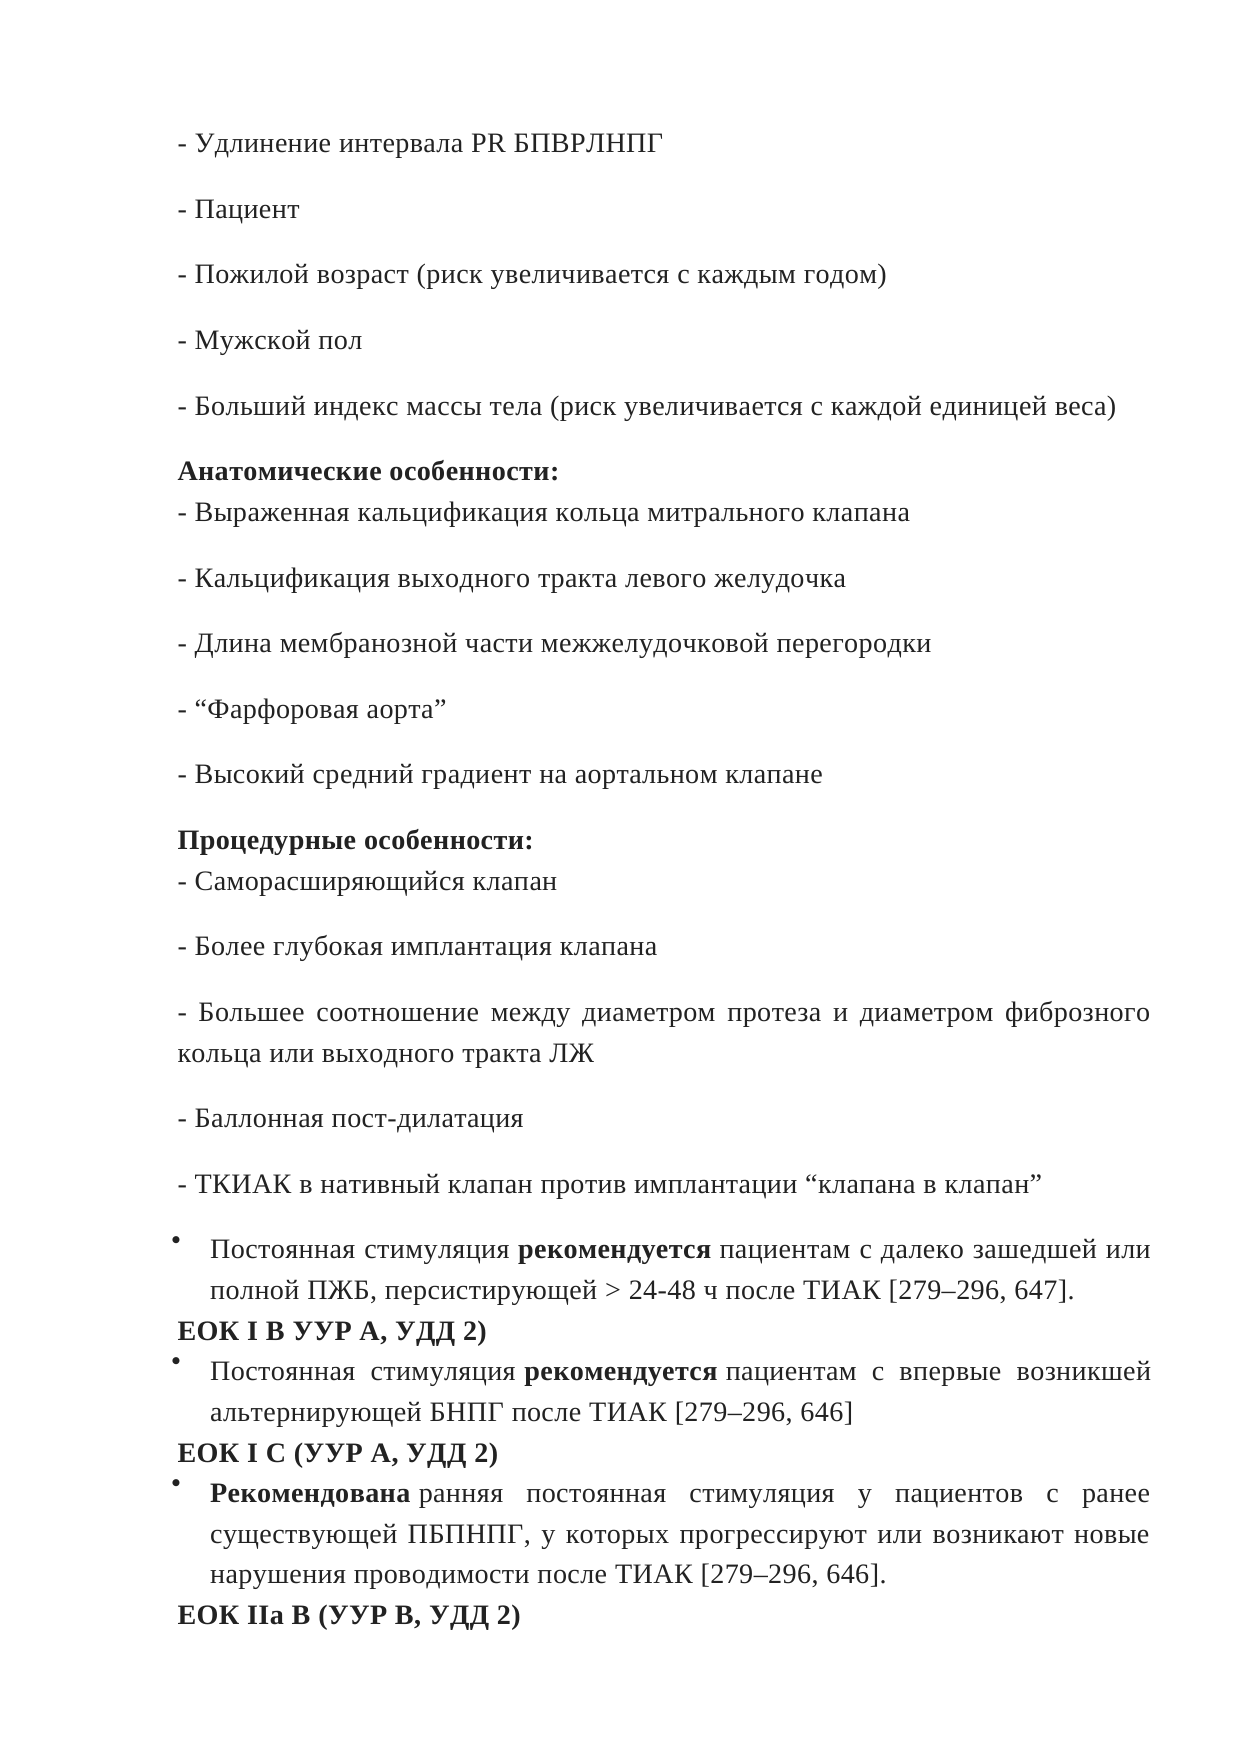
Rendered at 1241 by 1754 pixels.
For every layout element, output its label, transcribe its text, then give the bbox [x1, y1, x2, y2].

text ЕОК I B УУР А, УДД 2) [177, 1306, 1152, 1346]
text - Пожилой возраст (риск увеличивается с каждым годом) [177, 249, 1152, 290]
list Рекомендована ранняя постоянная стимуляция у пациентов с ранее существующей ПБПНПГ, у которых прогрессируют или возникают новые нарушения проводимости после ТИАК [279–296, 646]. [172, 1468, 1152, 1590]
text - Высокий средний градиент на аортальном клапане [177, 749, 1152, 790]
text - ТКИАК в нативный клапан против имплантации “клапана в клапан” [177, 1159, 1152, 1199]
text - Большее соотношение между диаметром протеза и диаметром фиброзного кольца или выходного тракта ЛЖ [177, 987, 1152, 1068]
text - Удлинение интервала PR БПВРЛНПГ [177, 118, 1152, 159]
text ЕОК I C (УУР А, УДД 2) [177, 1427, 1152, 1468]
text ЕОК IIa B (УУР В, УДД 2) [177, 1590, 1152, 1631]
text - Больший индекс массы тела (риск увеличивается с каждой единицей веса) [177, 381, 1152, 421]
text - Более глубокая имплантация клапана [177, 921, 1152, 962]
text - “Фарфоровая аорта” [177, 684, 1152, 724]
text Процедурные особенности: [177, 815, 1152, 856]
text - Кальцификация выходного тракта левого желудочка [177, 552, 1152, 593]
text - Выраженная кальцификация кольца митрального клапана [177, 487, 1152, 527]
text - Длина мембранозной части межжелудочковой перегородки [177, 618, 1152, 659]
list Постоянная стимуляция рекомендуется пациентам с впервые возникшей альтернирующей БНПГ после ТИАК [279–296, 646] [172, 1346, 1152, 1427]
text - Саморасширяющийся клапан [177, 856, 1152, 896]
text - Баллонная пост-дилатация [177, 1093, 1152, 1134]
text - Мужской пол [177, 315, 1152, 356]
text Анатомические особенности: [177, 446, 1152, 487]
list Постоянная стимуляция рекомендуется пациентам с далеко зашедшей или полной ПЖБ, персистирующей > 24-48 ч после ТИАК [279–296, 647]. [172, 1224, 1152, 1306]
text - Пациент [177, 184, 1152, 224]
